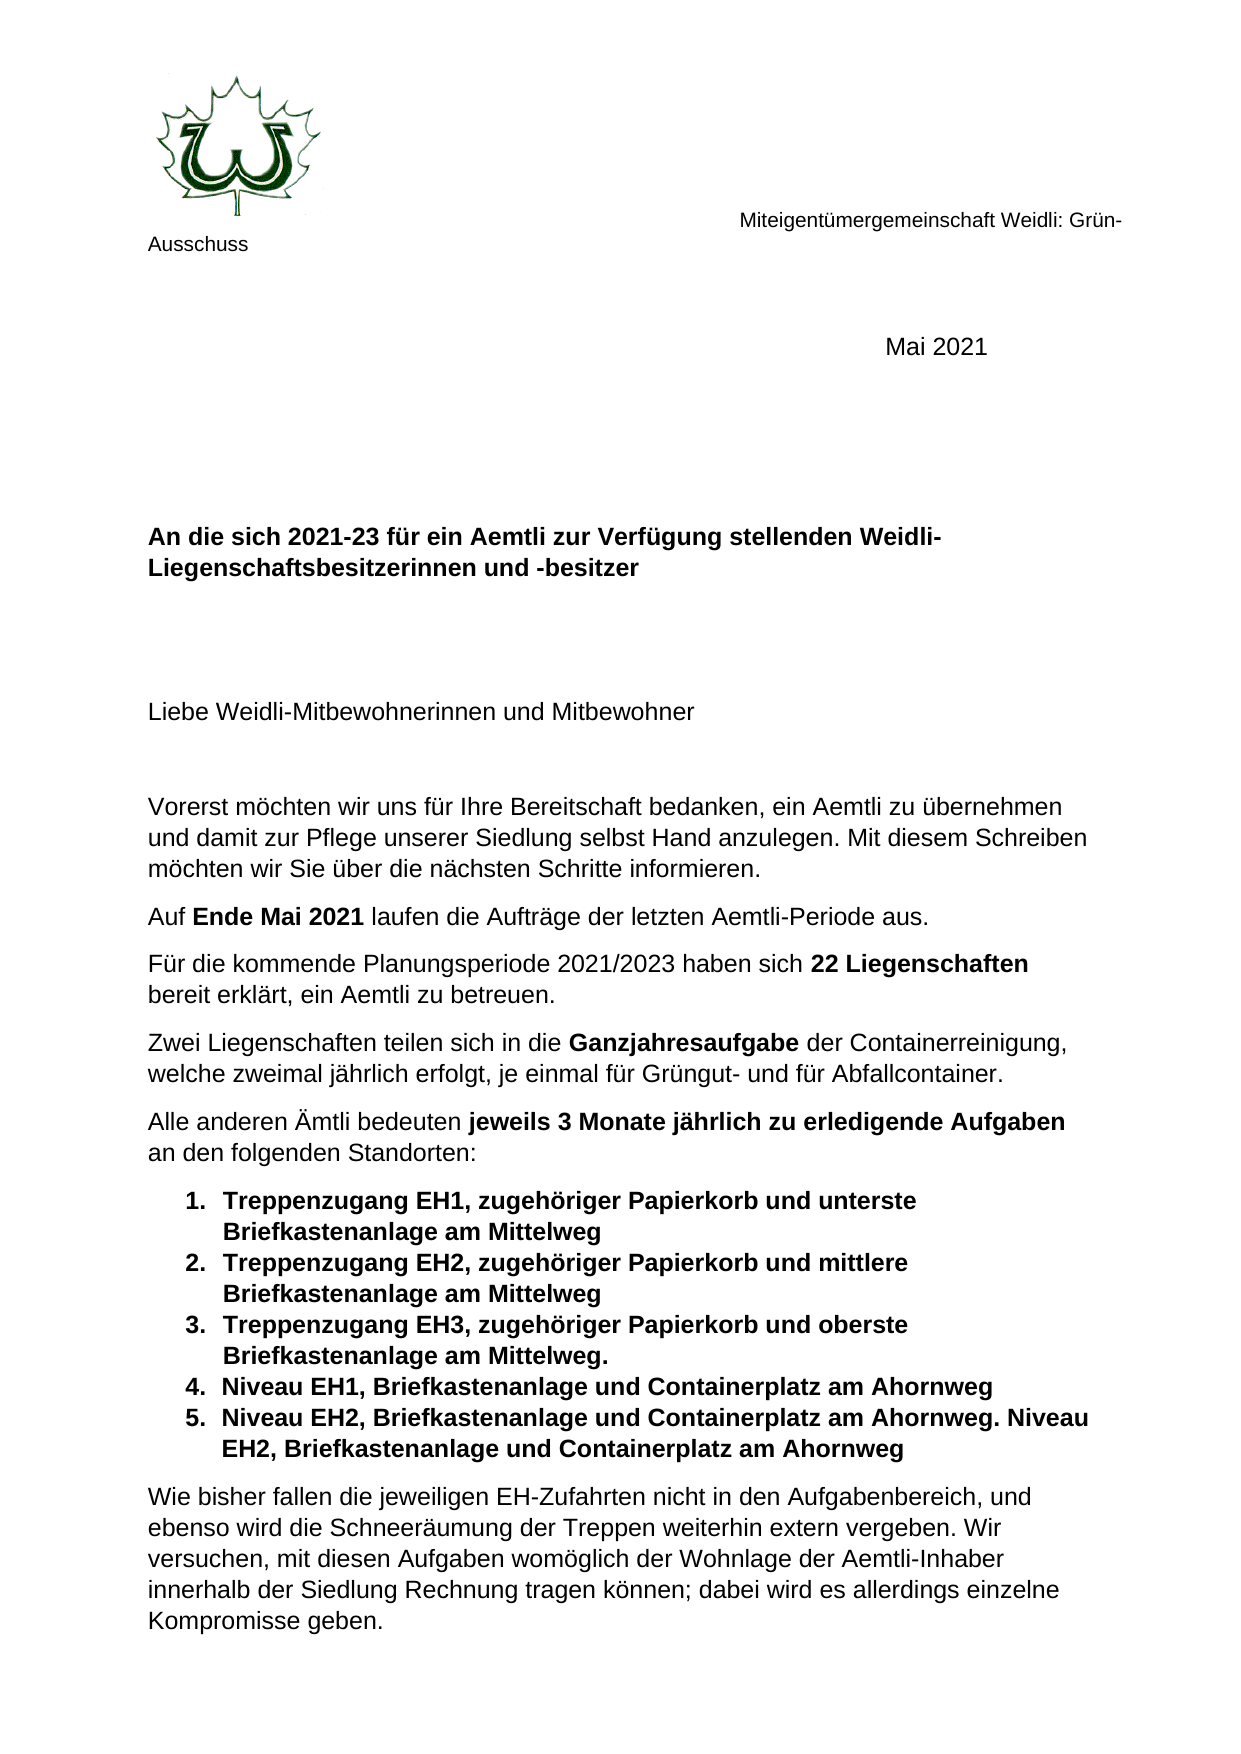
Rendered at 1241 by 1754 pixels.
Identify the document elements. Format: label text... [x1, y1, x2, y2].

list Treppenzugang EH3, zugehöriger Papierkorb und oberste Briefkastenanlage am Mittelweg. [185, 1310, 1093, 1370]
text Liebe Weidli-Mitbewohnerinnen und Mitbewohner [148, 697, 1093, 725]
text Für die kommende Planungsperiode 2021/2023 haben sich 22 Liegenschaften bereit erklärt, ein Aemtli zu betreuen. [148, 949, 1093, 1009]
text Zwei Liegenschaften teilen sich in die Ganzjahresaufgabe der Containerreinigung, welche zweimal jährlich erfolgt, je einmal für Grüngut- und für Abfallcontainer. [148, 1028, 1093, 1088]
text An die sich 2021-23 für ein Aemtli zur Verfügung stellenden Weidli-Liegenschaftsbesitzerinnen und -besitzer [148, 522, 1093, 582]
text Auf Ende Mai 2021 laufen die Aufträge der letzten Aemtli-Periode aus. [148, 902, 1093, 931]
list Treppenzugang EH1, zugehöriger Papierkorb und unterste Briefkastenanlage am Mittelweg [185, 1186, 1093, 1246]
text Vorerst möchten wir uns für Ihre Bereitschaft bedanken, ein Aemtli zu übernehmen und damit zur Pflege unserer Siedlung selbst Hand anzulegen. Mit diesem Schreiben möchten wir Sie über die nächsten Schritte informieren. [148, 792, 1093, 883]
text Wie bisher fallen die jeweiligen EH-Zufahrten nicht in den Aufgabenbereich, und ebenso wird die Schneeräumung der Treppen weiterhin extern vergeben. Wir versuchen, mit diesen Aufgaben womöglich der Wohnlage der Aemtli-Inhaber innerhalb der Siedlung Rechnung tragen können; dabei wird es allerdings einzelne Kompromisse geben. [148, 1482, 1093, 1635]
list Niveau EH1, Briefkastenanlage und Containerplatz am Ahornweg [185, 1372, 1093, 1401]
list Treppenzugang EH2, zugehöriger Papierkorb und mittlere Briefkastenanlage am Mittelweg [185, 1248, 1093, 1308]
list Niveau EH2, Briefkastenanlage und Containerplatz am Ahornweg. Niveau EH2, Briefkastenanlage und Containerplatz am Ahornweg [185, 1403, 1093, 1463]
text Alle anderen Ämtli bedeuten jeweils 3 Monate jährlich zu erledigende Aufgaben an den folgenden Standorten: [148, 1107, 1093, 1167]
picture [147, 73, 332, 228]
text Mai 2021 [148, 332, 1093, 360]
